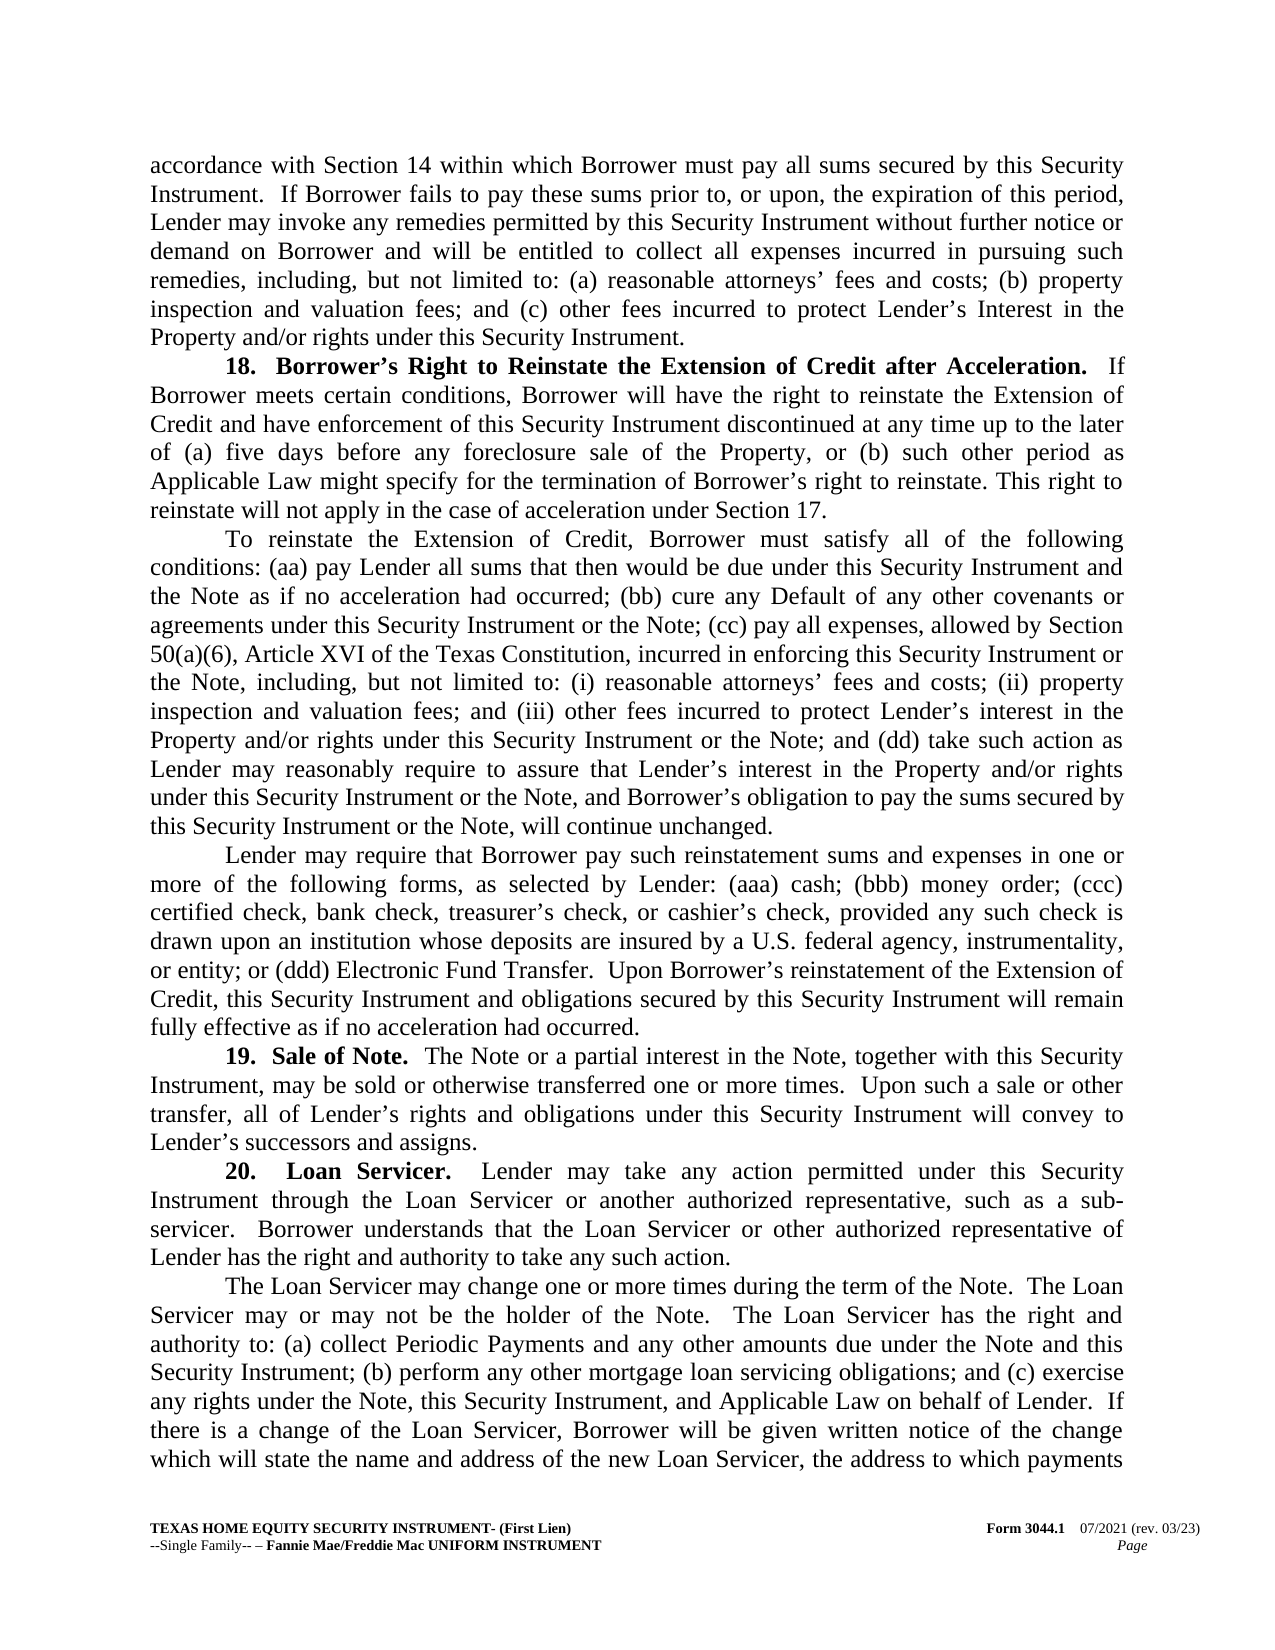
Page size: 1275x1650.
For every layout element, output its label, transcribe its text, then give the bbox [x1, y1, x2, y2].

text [150, 150, 1125, 351]
text Lender may require that Borrower pay such reinstatement sums and expenses in one or more of the following forms, as selected by Lender: (aaa) cash; (bbb) money order; (ccc) certified check, bank check, treasurer’s check, or cashier’s check, provided any such check is drawn upon an institution whose deposits are insured by a U.S. federal agency, instrumentality, or entity; or (ddd) Electronic Fund Transfer. Upon Borrower’s reinstatement of the Extension of Credit, this Security Instrument and obligations secured by this Security Instrument will remain fully effective as if no acceleration had occurred. [150, 840, 1125, 1041]
list 19. Sale of Note. The Note or a partial interest in the Note, together with this Security Instrument, may be sold or otherwise transferred one or more times. Upon such a sale or other transfer, all of Lender’s rights and obligations under this Security Instrument will convey to Lender’s successors and assigns. [150, 1041, 1125, 1156]
text 18. Borrower’s Right to Reinstate the Extension of Credit after Acceleration. If Borrower meets certain conditions, Borrower will have the right to reinstate the Extension of Credit and have enforcement of this Security Instrument discontinued at any time up to the later of (a) five days before any foreclosure sale of the Property, or (b) such other period as Applicable Law might specify for the termination of Borrower’s right to reinstate. This right to reinstate will not apply in the case of acceleration under Section 17. [150, 351, 1125, 524]
text To reinstate the Extension of Credit, Borrower must satisfy all of the following conditions: (aa) pay Lender all sums that then would be due under this Security Instrument and the Note as if no acceleration had occurred; (bb) cure any Default of any other covenants or agreements under this Security Instrument or the Note; (cc) pay all expenses, allowed by Section 50(a)(6), Article XVI of the Texas Constitution, incurred in enforcing this Security Instrument or the Note, including, but not limited to: (i) reasonable attorneys’ fees and costs; (ii) property inspection and valuation fees; and (iii) other fees incurred to protect Lender’s interest in the Property and/or rights under this Security Instrument or the Note; and (dd) take such action as Lender may reasonably require to assure that Lender’s interest in the Property and/or rights under this Security Instrument or the Note, and Borrower’s obligation to pay the sums secured by this Security Instrument or the Note, will continue unchanged. [150, 524, 1125, 840]
text 20. Loan Servicer. Lender may take any action permitted under this Security Instrument through the Loan Servicer or another authorized representative, such as a sub-servicer. Borrower understands that the Loan Servicer or other authorized representative of Lender has the right and authority to take any such action. [150, 1156, 1125, 1271]
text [150, 1271, 1125, 1472]
